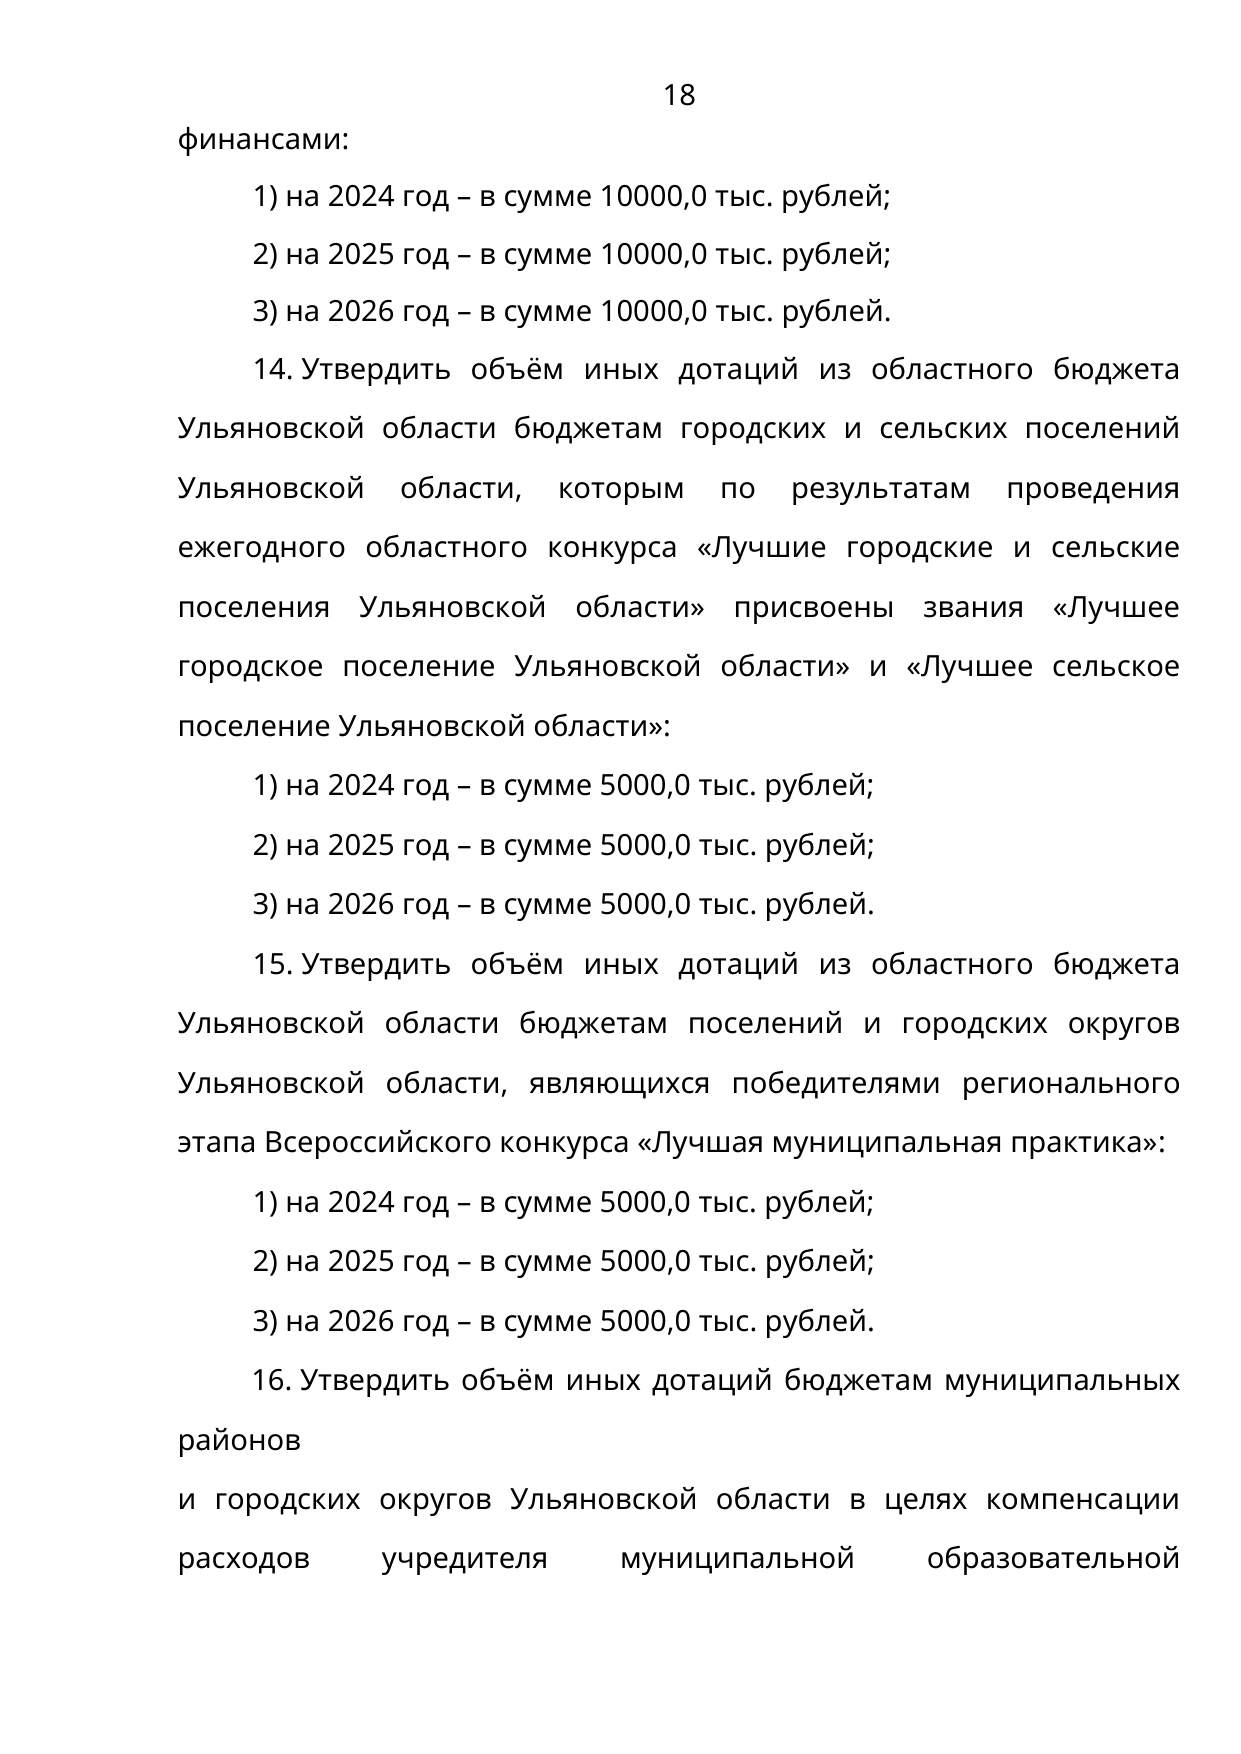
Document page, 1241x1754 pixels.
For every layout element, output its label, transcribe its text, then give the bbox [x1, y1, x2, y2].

title 2) на 2025 год – в сумме 5000,0 тыс. рублей; [177, 1240, 1181, 1280]
title 15. Утвердить объём иных дотаций из областного бюджета Ульяновской области бюджетам поселений и городских округов Ульяновской области, являющихся победителями регионального этапа Всероссийского конкурса «Лучшая муниципальная практика»: [177, 943, 1181, 1161]
title 3) на 2026 год – в сумме 5000,0 тыс. рублей. [177, 883, 1181, 923]
title 3) на 2026 год – в сумме 5000,0 тыс. рублей. [177, 1300, 1181, 1339]
title 1) на 2024 год – в сумме 10000,0 тыс. рублей; [177, 176, 1181, 215]
title 2) на 2025 год – в сумме 10000,0 тыс. рублей; [177, 233, 1181, 273]
title 2) на 2025 год – в сумме 5000,0 тыс. рублей; [177, 824, 1181, 864]
title 1) на 2024 год – в сумме 5000,0 тыс. рублей; [177, 764, 1181, 804]
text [177, 118, 1181, 158]
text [177, 1359, 1181, 1577]
title 14. Утвердить объём иных дотаций из областного бюджета Ульяновской области бюджетам городских и сельских поселений Ульяновской области, которым по результатам проведения ежегодного областного конкурса «Лучшие городские и сельские поселения Ульяновской области» присвоены звания «Лучшее городское поселение Ульяновской области» и «Лучшее сельское поселение Ульяновской области»: [177, 348, 1181, 745]
title 3) на 2026 год – в сумме 10000,0 тыс. рублей. [177, 291, 1181, 330]
title 1) на 2024 год – в сумме 5000,0 тыс. рублей; [177, 1181, 1181, 1221]
